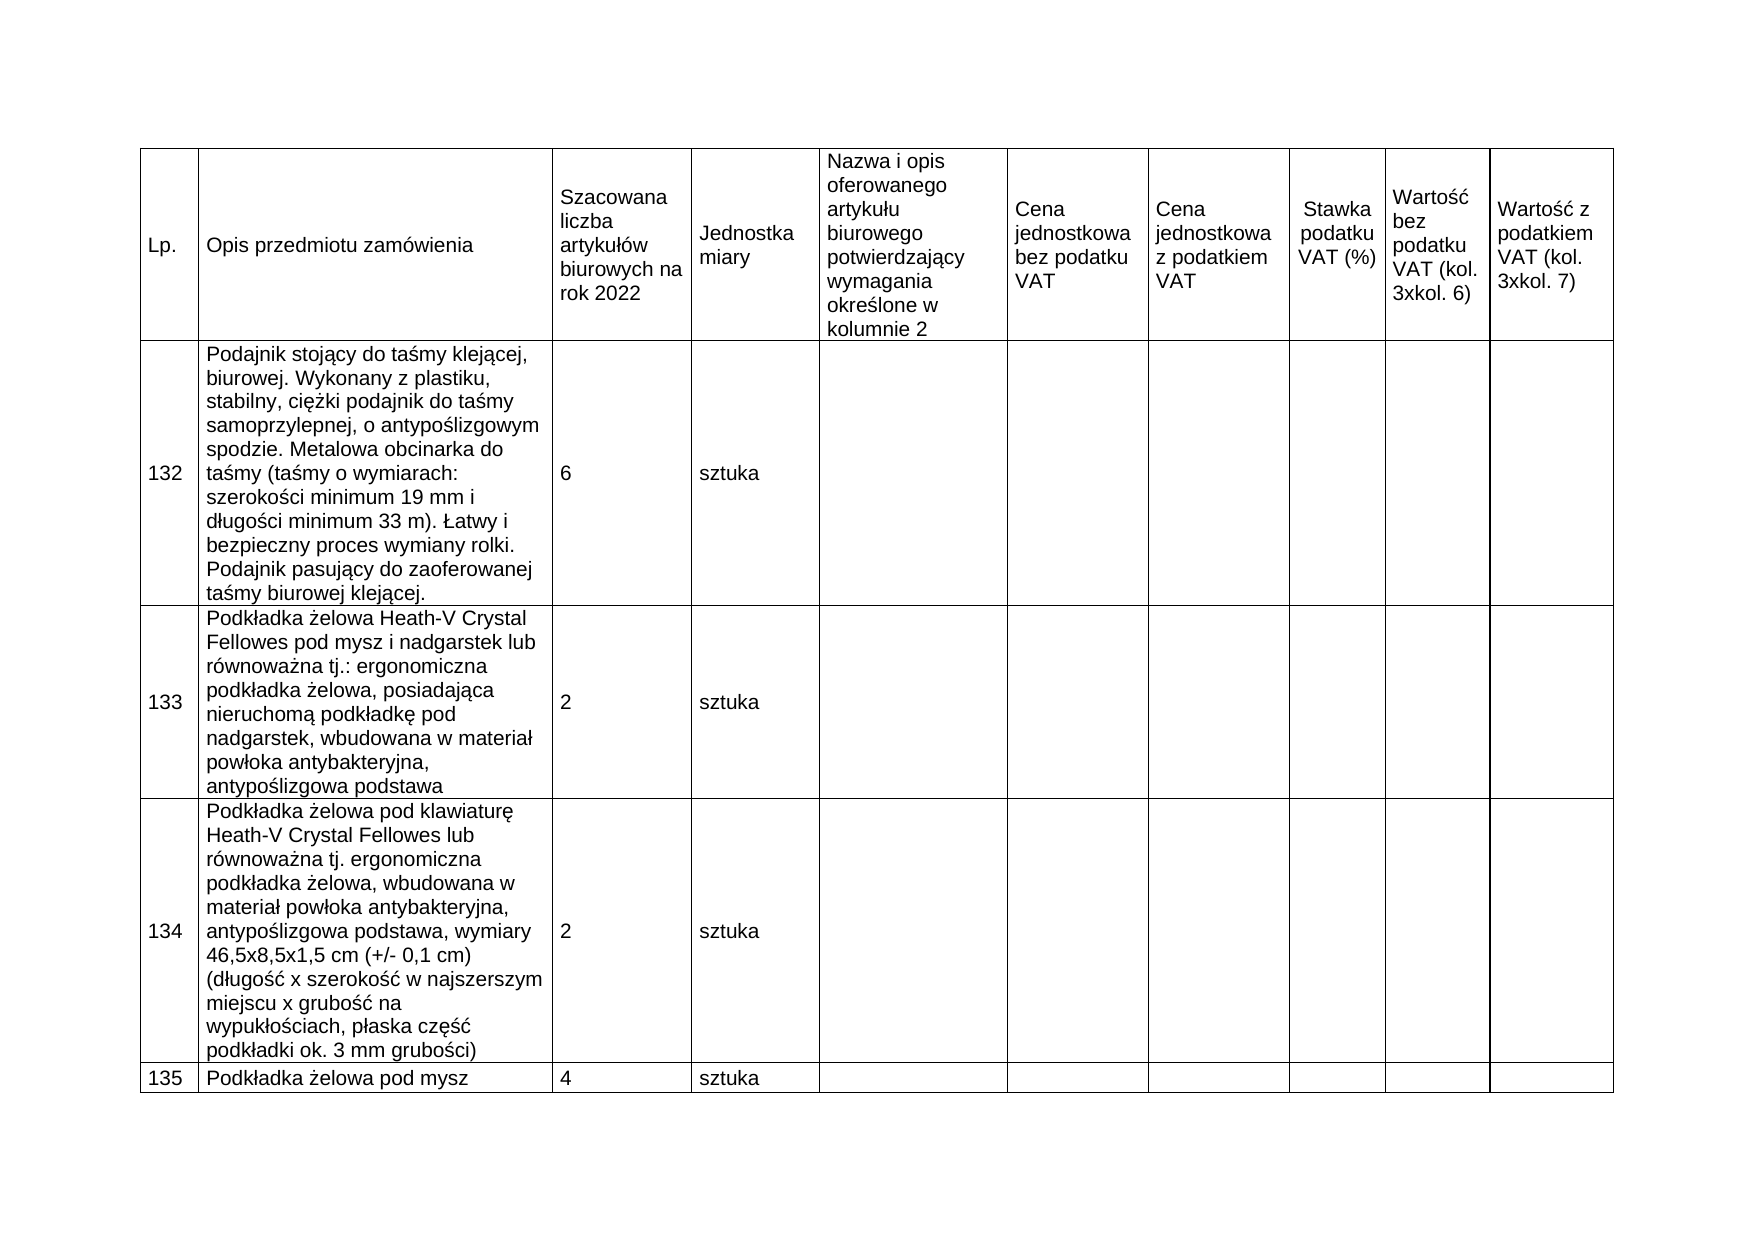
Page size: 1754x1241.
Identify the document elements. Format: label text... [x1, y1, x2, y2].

table_header Opis przedmiotu zamówienia [199, 149, 552, 340]
table_cell [820, 606, 1007, 798]
table_cell [1008, 799, 1148, 1062]
table_header Szacowana liczba artykułów biurowych na rok 2022 [553, 149, 691, 340]
table_cell 135 [141, 1063, 198, 1092]
table_cell [1008, 606, 1148, 798]
table_header Wartość bez podatku VAT (kol. 3xkol. 6) [1386, 149, 1489, 340]
table_cell [1149, 606, 1289, 798]
table_cell [1008, 1063, 1148, 1092]
table_cell sztuka [692, 606, 819, 798]
table_cell [1290, 341, 1385, 605]
table_cell [1386, 606, 1489, 798]
table_cell 2 [553, 799, 691, 1062]
table_cell 134 [141, 799, 198, 1062]
table_cell Podkładka żelowa pod mysz komputerową z żelowym podparciem dla nadgarstka o powierzchni minimum 19x23 cm [199, 1063, 552, 1092]
table_cell [1386, 341, 1489, 605]
table_header Cena jednostkowa z podatkiem VAT [1149, 149, 1289, 340]
table_cell 133 [141, 606, 198, 798]
table_cell Podkładka żelowa Heath-V Crystal Fellowes pod mysz i nadgarstek lub równoważna tj.: ergonomiczna podkładka żelowa, posiadająca nieruchomą podkładkę pod nadgarstek, wbudowana w materiał powłoka antybakteryjna, antypoślizgowa podstawa [199, 606, 552, 798]
table_cell [820, 1063, 1007, 1092]
table_cell sztuka [692, 799, 819, 1062]
table_cell [820, 799, 1007, 1062]
table_cell Podkładka żelowa pod klawiaturę Heath-V Crystal Fellowes lub równoważna tj. ergonomiczna podkładka żelowa, wbudowana w materiał powłoka antybakteryjna, antypoślizgowa podstawa, wymiary 46,5x8,5x1,5 cm (+/- 0,1 cm) (długość x szerokość w najszerszym miejscu x grubość na wypukłościach, płaska część podkładki ok. 3 mm grubości) [199, 799, 552, 1062]
table_cell [1491, 341, 1613, 605]
table_header Lp. [141, 149, 198, 340]
table_cell 4 [553, 1063, 691, 1092]
table_header Wartość z podatkiem VAT (kol. 3xkol. 7) [1491, 149, 1613, 340]
table_cell [1149, 799, 1289, 1062]
table_cell [1290, 1063, 1385, 1092]
table_cell sztuka [692, 341, 819, 605]
table_cell [1491, 606, 1613, 798]
table_cell [1149, 341, 1289, 605]
table_header Stawka podatku VAT (%) [1290, 149, 1385, 340]
table_cell 2 [553, 606, 691, 798]
table_cell [1386, 1063, 1489, 1092]
table_cell [1290, 606, 1385, 798]
table_cell Podajnik stojący do taśmy klejącej, biurowej. Wykonany z plastiku, stabilny, ciężki podajnik do taśmy samoprzylepnej, o antypoślizgowym spodzie. Metalowa obcinarka do taśmy (taśmy o wymiarach: szerokości minimum 19 mm i długości minimum 33 m). Łatwy i bezpieczny proces wymiany rolki. Podajnik pasujący do zaoferowanej taśmy biurowej klejącej. [199, 341, 552, 605]
table_header Nazwa i opis oferowanego artykułu biurowego potwierdzający wymagania określone w kolumnie 2 [820, 149, 1007, 340]
table_cell [1008, 341, 1148, 605]
table_header Cena jednostkowa bez podatku VAT [1008, 149, 1148, 340]
table_header Jednostka miary [692, 149, 819, 340]
table_cell 6 [553, 341, 691, 605]
table_cell 132 [141, 341, 198, 605]
table_cell [1290, 799, 1385, 1062]
table_cell [1491, 799, 1613, 1062]
table_cell [1149, 1063, 1289, 1092]
table_cell [820, 341, 1007, 605]
table_cell [1386, 799, 1489, 1062]
table_cell [1491, 1063, 1613, 1092]
table_cell sztuka [692, 1063, 819, 1092]
